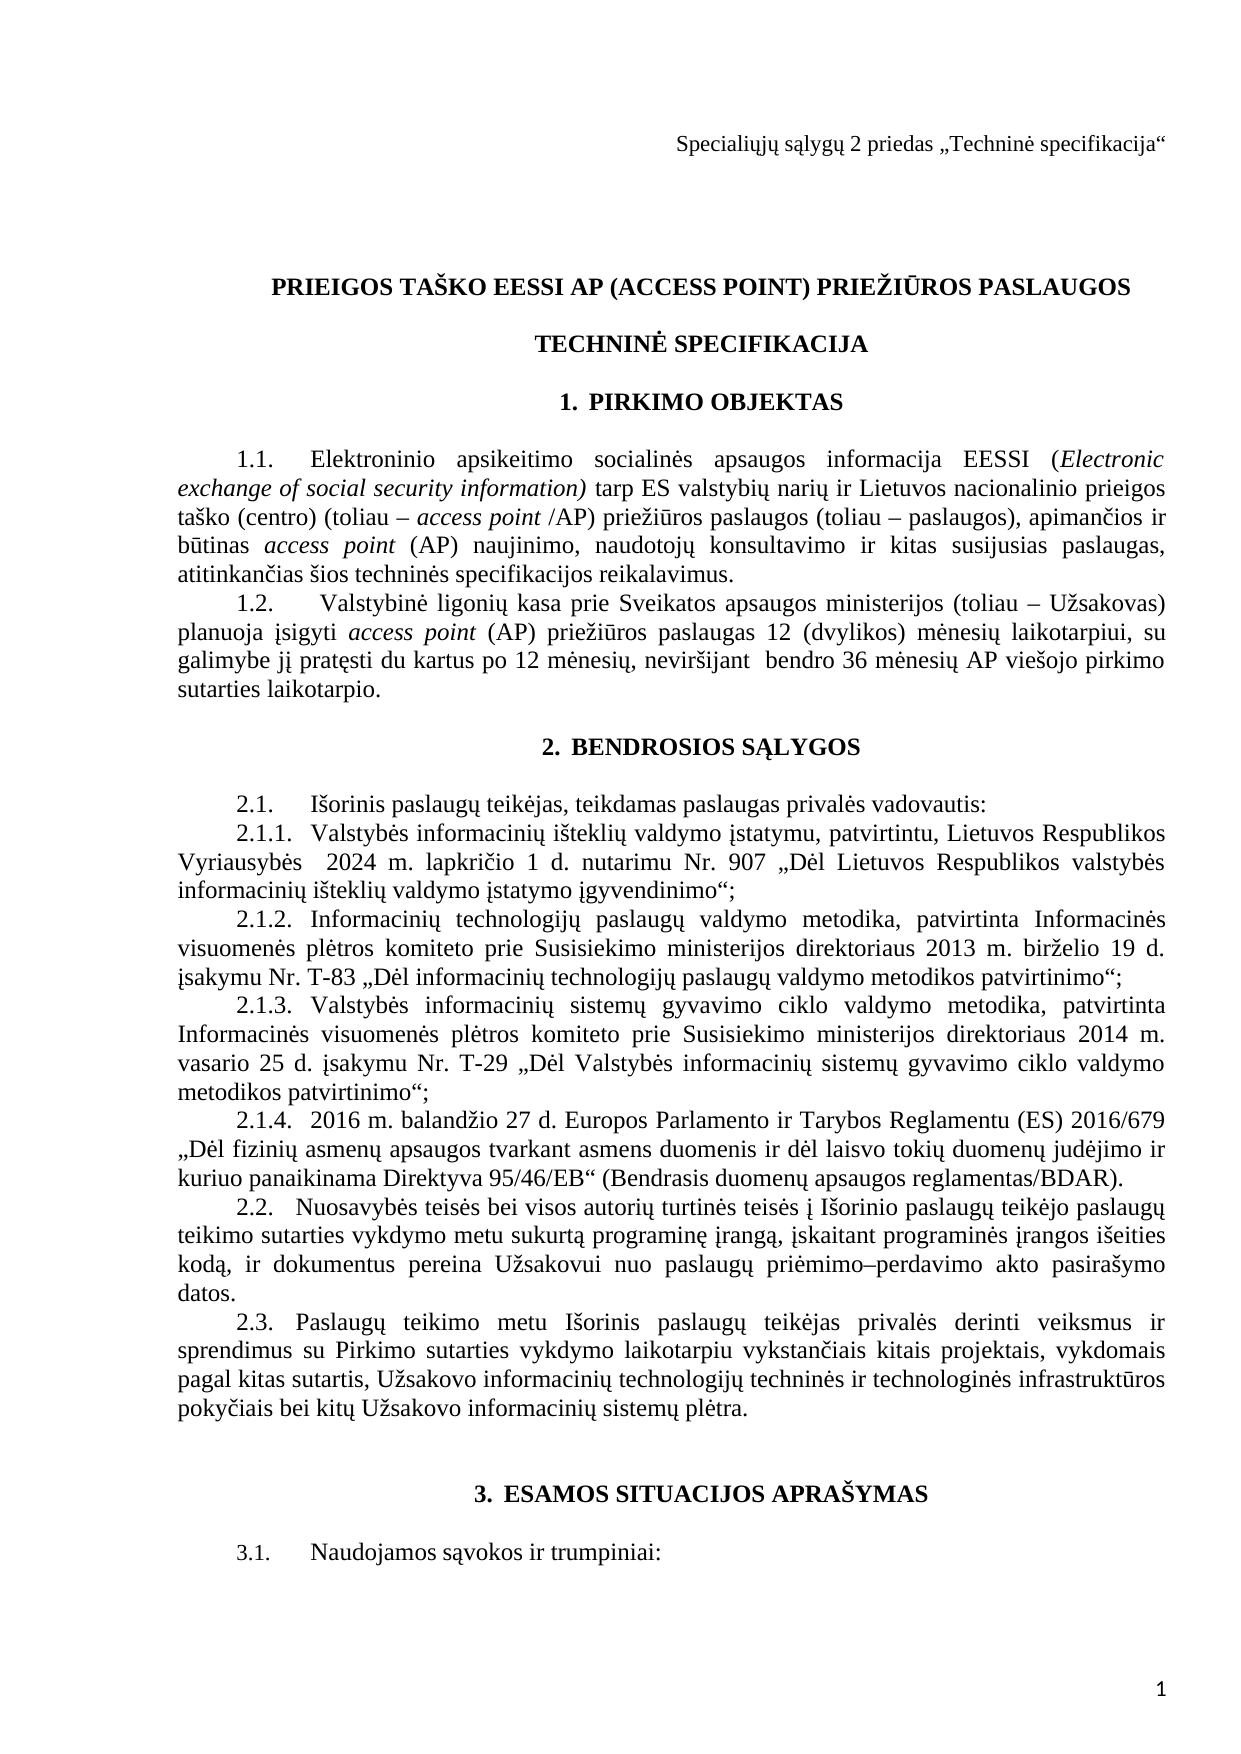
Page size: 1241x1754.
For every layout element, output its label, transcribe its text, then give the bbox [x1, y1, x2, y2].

list Elektroninio apsikeitimo socialinės apsaugos informacija EESSI (Electronic exchange of social security information) tarp ES valstybių narių ir Lietuvos nacionalinio prieigos taško (centro) (toliau – access point /AP) priežiūros paslaugos (toliau – paslaugos), apimančios ir būtinas access point (AP) naujinimo, naudotojų konsultavimo ir kitas susijusias paslaugas, atitinkančias šios techninės specifikacijos reikalavimus. [177, 444, 1166, 588]
list Valstybinė ligonių kasa prie Sveikatos apsaugos ministerijos (toliau – Užsakovas) planuoja įsigyti access point (AP) priežiūros paslaugas 12 (dvylikos) mėnesių laikotarpiui, su galimybe jį pratęsti du kartus po 12 mėnesių, neviršijant bendro 36 mėnesių AP viešojo pirkimo sutarties laikotarpio. [177, 588, 1166, 703]
list 2016 m. balandžio 27 d. Europos Parlamento ir Tarybos Reglamentu (ES) 2016/679 „Dėl fizinių asmenų apsaugos tvarkant asmens duomenis ir dėl laisvo tokių duomenų judėjimo ir kuriuo panaikinama Direktyva 95/46/EB“ (Bendrasis duomenų apsaugos reglamentas/BDAR). [177, 1105, 1166, 1192]
list Išorinis paslaugų teikėjas, teikdamas paslaugas privalės vadovautis: [177, 789, 1166, 818]
list Nuosavybės teisės bei visos autorių turtinės teisės į Išorinio paslaugų teikėjo paslaugų teikimo sutarties vykdymo metu sukurtą programinę įrangą, įskaitant programinės įrangos išeities kodą, ir dokumentus pereina Užsakovui nuo paslaugų priėmimo–perdavimo akto pasirašymo datos. [177, 1192, 1166, 1307]
text Specialiųjų sąlygų 2 priedas „Techninė specifikacija“ [177, 130, 1166, 157]
list PIRKIMO OBJEKTAS [177, 387, 1166, 415]
subtitle TECHNINĖ SPECIFIKACIJA [177, 329, 1166, 358]
list Naudojamos sąvokos ir trumpiniai: [177, 1537, 1166, 1565]
list BENDROSIOS SĄLYGOS [177, 732, 1166, 760]
list Valstybės informacinių išteklių valdymo įstatymu, patvirtintu, Lietuvos Respublikos Vyriausybės 2024 m. lapkričio 1 d. nutarimu Nr. 907 „Dėl Lietuvos Respublikos valstybės informacinių išteklių valdymo įstatymo įgyvendinimo“; [177, 818, 1166, 904]
list ESAMOS SITUACIJOS APRAŠYMAS [177, 1479, 1166, 1508]
list Paslaugų teikimo metu Išorinis paslaugų teikėjas privalės derinti veiksmus ir sprendimus su Pirkimo sutarties vykdymo laikotarpiu vykstančiais kitais projektais, vykdomais pagal kitas sutartis, Užsakovo informacinių technologijų techninės ir technologinės infrastruktūros pokyčiais bei kitų Užsakovo informacinių sistemų plėtra. [177, 1307, 1166, 1422]
list Informacinių technologijų paslaugų valdymo metodika, patvirtinta Informacinės visuomenės plėtros komiteto prie Susisiekimo ministerijos direktoriaus 2013 m. birželio 19 d. įsakymu Nr. T-83 „Dėl informacinių technologijų paslaugų valdymo metodikos patvirtinimo“; [177, 904, 1166, 990]
list Valstybės informacinių sistemų gyvavimo ciklo valdymo metodika, patvirtinta Informacinės visuomenės plėtros komiteto prie Susisiekimo ministerijos direktoriaus 2014 m. vasario 25 d. įsakymu Nr. T-29 „Dėl Valstybės informacinių sistemų gyvavimo ciklo valdymo metodikos patvirtinimo“; [177, 990, 1166, 1105]
subtitle Prieigos taško EESSI AP (access point) priežiūros paslaugos [177, 272, 1166, 300]
